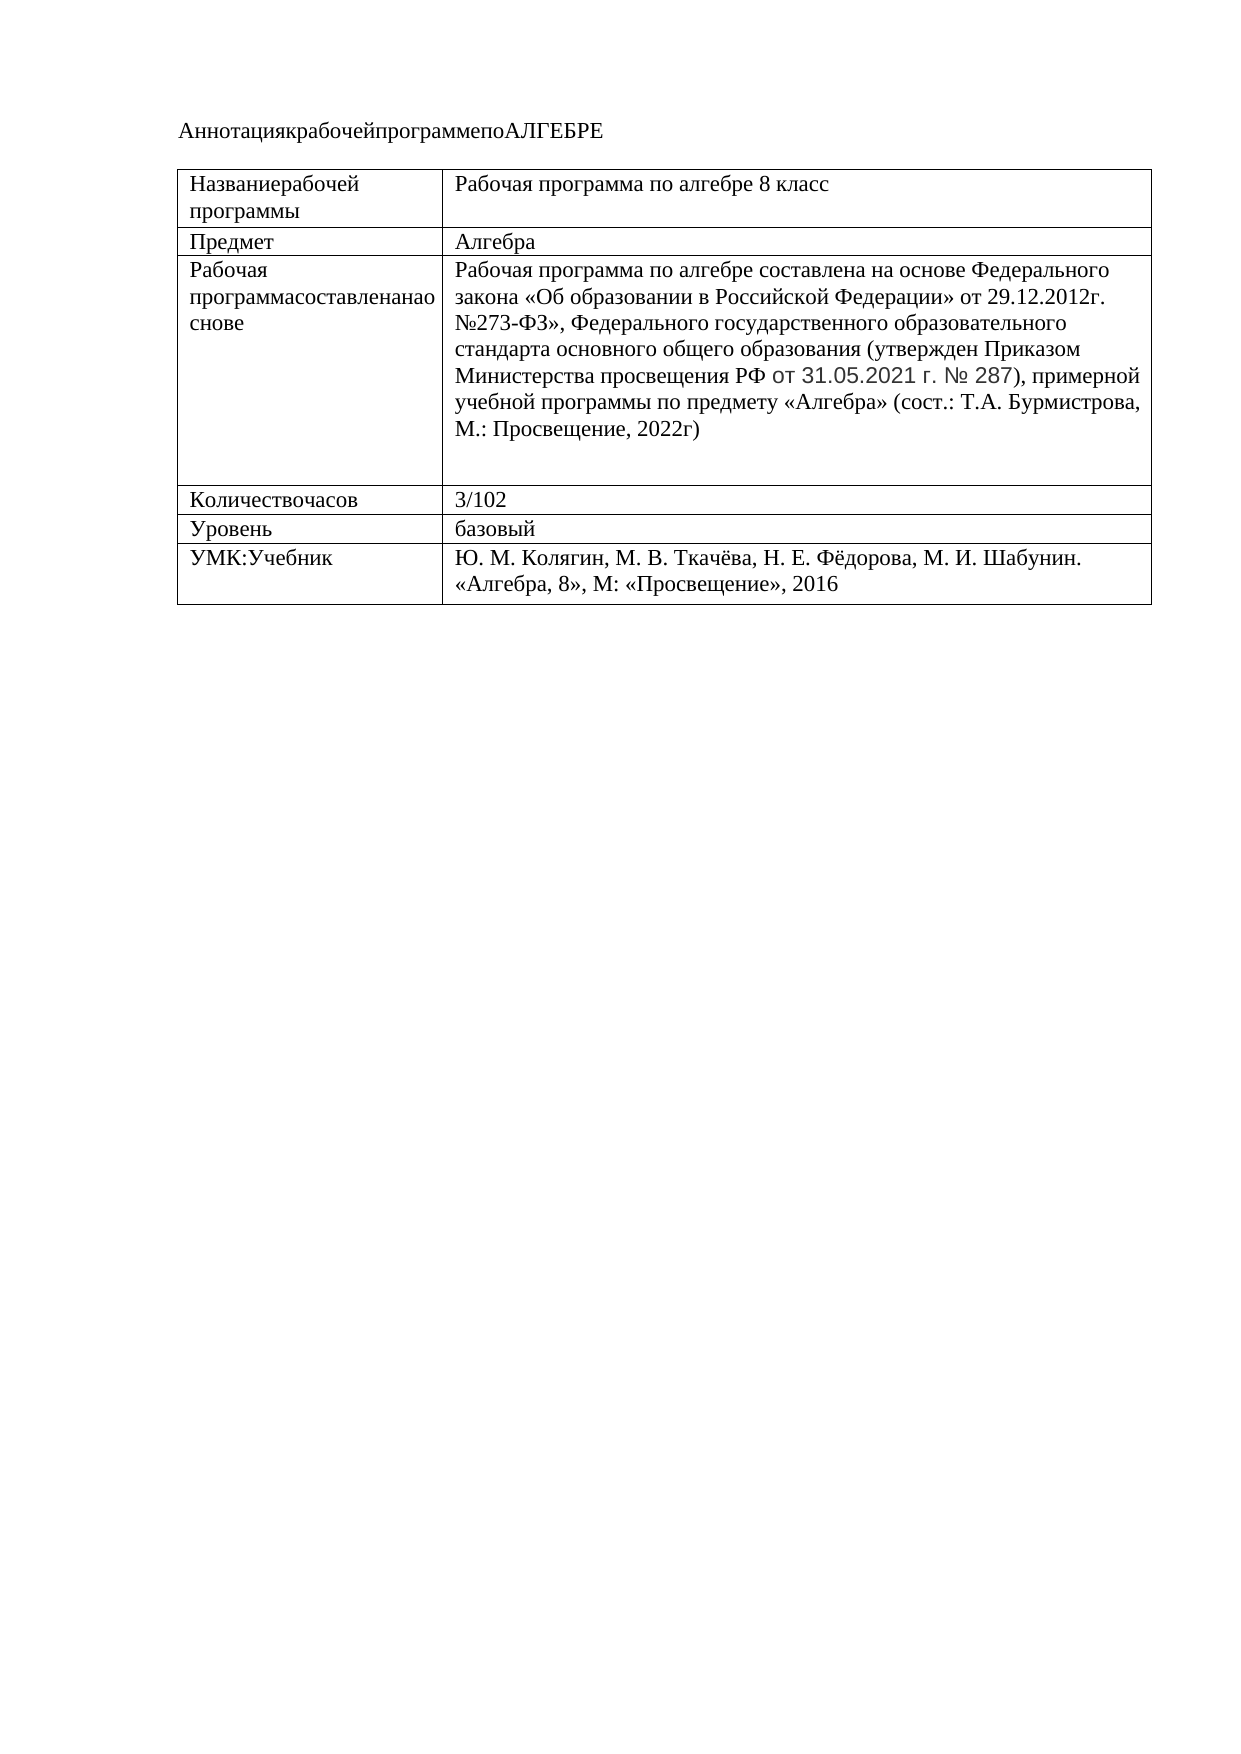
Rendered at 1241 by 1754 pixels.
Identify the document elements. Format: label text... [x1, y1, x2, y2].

table_cell Ю. М. Колягин, М. В. Ткачёва, Н. Е. Фёдорова, М. И. Шабунин. «Алгебра, 8», М: «Просвещение», 2016 [443, 544, 1151, 604]
table_header Рабочая программа по алгебре 8 класс [443, 170, 1151, 227]
table_cell Предмет [178, 228, 442, 255]
table_cell Количествочасов [178, 486, 442, 514]
text АннотациякрабочейпрограммепоАЛГЕБРЕ [178, 117, 1163, 143]
table_cell Уровень [178, 515, 442, 543]
table_cell 3/102 [443, 486, 1151, 514]
table_cell Рабочая программасоставленанаоснове [178, 256, 442, 485]
table_header Названиерабочей программы [178, 170, 442, 227]
table_cell Алгебра [443, 228, 1151, 255]
table_cell базовый [443, 515, 1151, 543]
table_cell УМК:Учебник [178, 544, 442, 604]
table_cell Рабочая программа по алгебре составлена на основе Федерального закона «Об образовании в Российской Федерации» от 29.12.2012г. №273-ФЗ», Федерального государственного образовательного стандарта основного общего образования (утвержден Приказом Министерства просвещения РФ от 31.05.2021 г. № 287), примерной учебной программы по предмету «Алгебра» (сост.: Т.А. Бурмистрова, М.: Просвещение, 2022г) [443, 256, 1151, 485]
